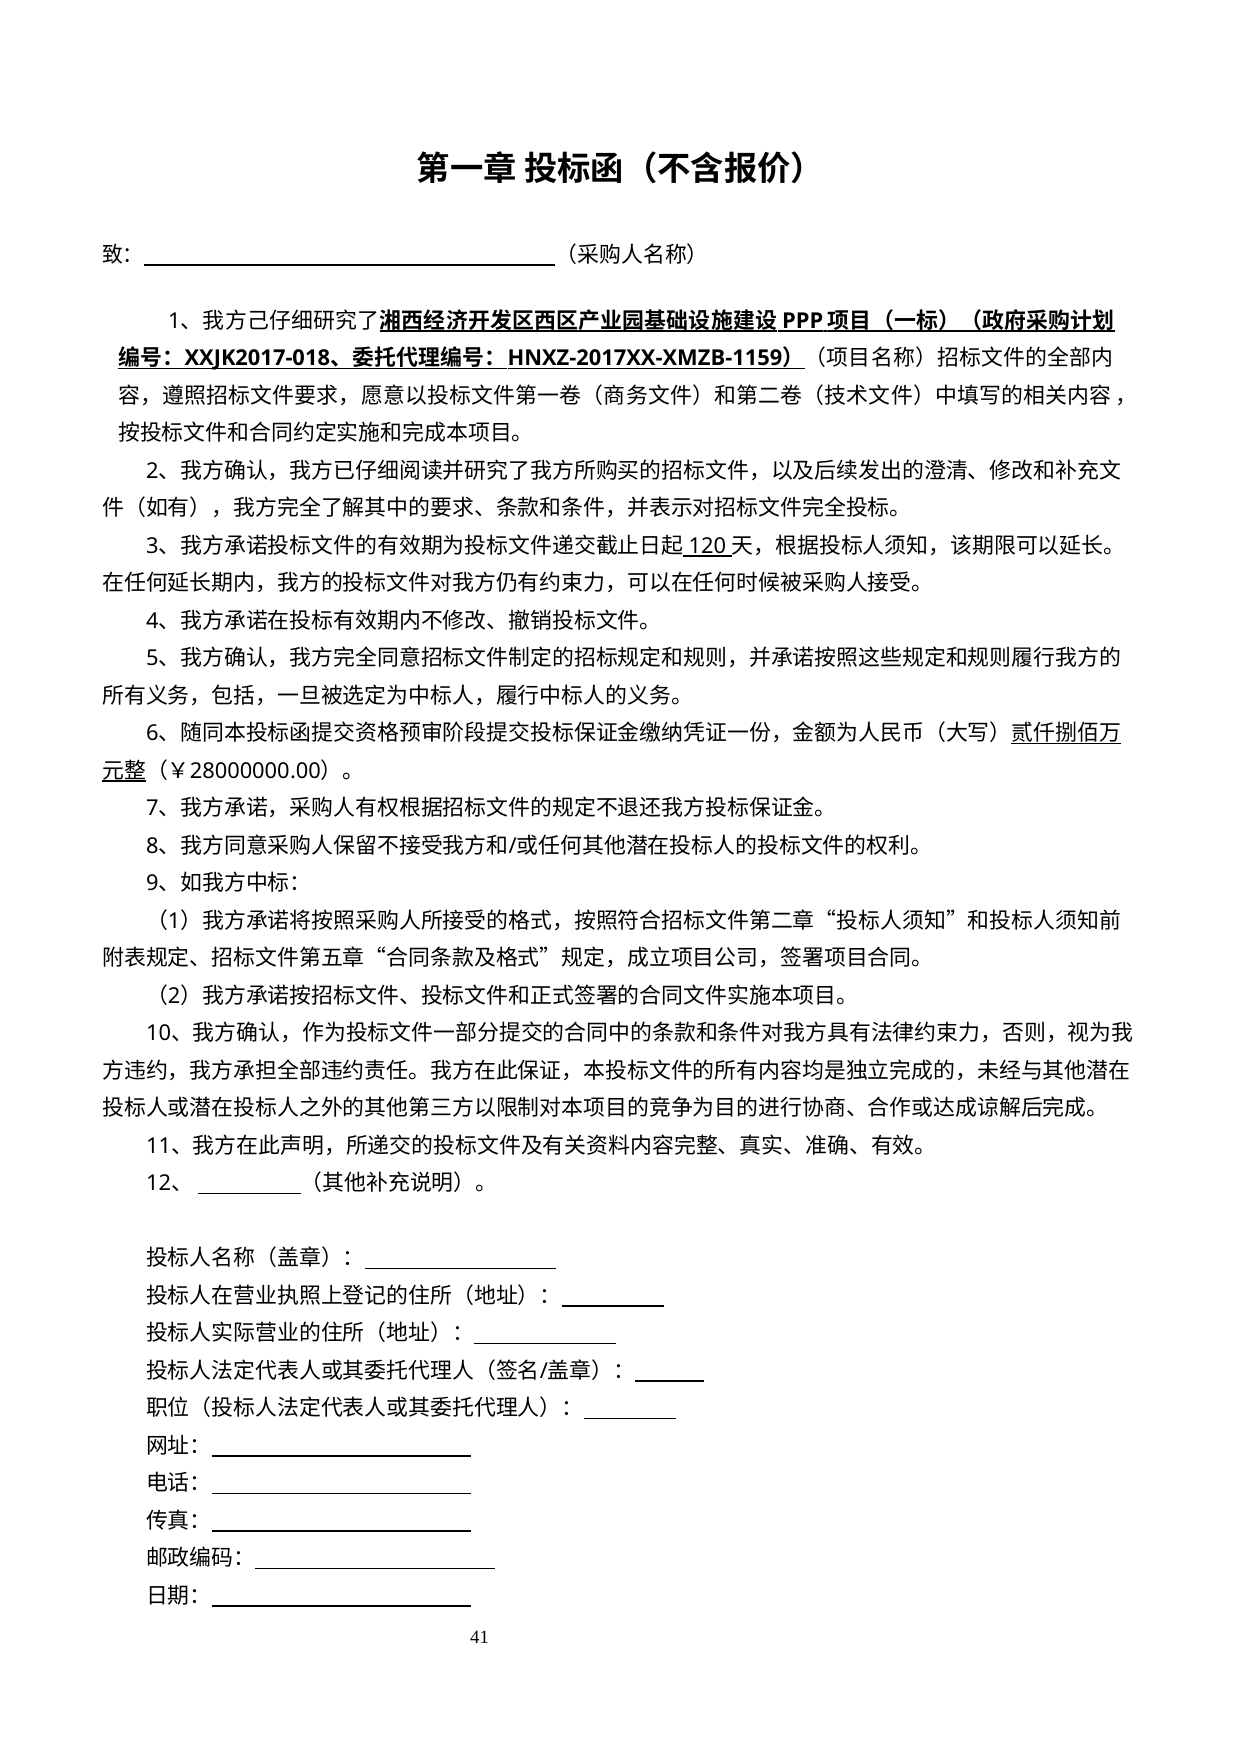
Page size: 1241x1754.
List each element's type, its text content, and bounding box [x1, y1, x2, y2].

text 10、我方确认，作为投标文件一部分提交的合同中的条款和条件对我方具有法律约束力，否则，视为我方违约，我方承担全部违约责任。我方在此保证，本投标文件的所有内容均是独立完成的，未经与其他潜在投标人或潜在投标人之外的其他第三方以限制对本项目的竞争为目的进行协商、合作或达成谅解后完成。 [102, 1011, 1138, 1123]
text 投标人在营业执照上登记的住所（地址）： [102, 1273, 1138, 1311]
text 5、我方确认，我方完全同意招标文件制定的招标规定和规则，并承诺按照这些规定和规则履行我方的所有义务，包括，一旦被选定为中标人，履行中标人的义务。 [102, 636, 1138, 711]
text 投标人名称（盖章）： [102, 1236, 1138, 1273]
text 邮政编码： [102, 1536, 1138, 1573]
text 1、我方己仔细研究了湘西经济开发区西区产业园基础设施建设PPP项目（一标）（政府采购计划编号：XXJK2017-018、委托代理编号：HNXZ-2017XX-XMZB-1159）（项目名称）招标文件的全部内容，遵照招标文件要求，愿意以投标文件第一卷（商务文件）和第二卷（技术文件）中填写的相关内容，按投标文件和合同约定实施和完成本项目。 [118, 298, 1115, 448]
text （1）我方承诺将按照采购人所接受的格式，按照符合招标文件第二章“投标人须知”和投标人须知前附表规定、招标文件第五章“合同条款及格式”规定，成立项目公司，签署项目合同。 [102, 898, 1138, 973]
text （2）我方承诺按招标文件、投标文件和正式签署的合同文件实施本项目。 [102, 973, 1138, 1011]
text 6、随同本投标函提交资格预审阶段提交投标保证金缴纳凭证一份，金额为人民币（大写）贰仟捌佰万元整（￥28000000.00）。 [102, 711, 1138, 786]
text 电话： [102, 1461, 1138, 1498]
text 2、我方确认，我方已仔细阅读并研究了我方所购买的招标文件，以及后续发出的澄清、修改和补充文件（如有），我方完全了解其中的要求、条款和条件，并表示对招标文件完全投标。 [102, 448, 1138, 523]
text 职位（投标人法定代表人或其委托代理人）： [102, 1386, 1138, 1423]
text 网址： [102, 1423, 1138, 1461]
text 11、我方在此声明，所递交的投标文件及有关资料内容完整、真实、准确、有效。 [102, 1123, 1138, 1161]
text 投标人法定代表人或其委托代理人（签名/盖章）： [102, 1348, 1138, 1386]
text 传真： [102, 1498, 1138, 1536]
text 9、如我方中标： [102, 861, 1138, 898]
text 12、 （其他补充说明）。 [102, 1161, 1138, 1198]
text 4、我方承诺在投标有效期内不修改、撤销投标文件。 [102, 598, 1138, 636]
text 7、我方承诺，采购人有权根据招标文件的规定不退还我方投标保证金。 [102, 786, 1138, 823]
text 3、我方承诺投标文件的有效期为投标文件递交截止日起 120 天，根据投标人须知，该期限可以延长。在任何延长期内，我方的投标文件对我方仍有约束力，可以在任何时候被采购人接受。 [102, 523, 1138, 598]
text 8、我方同意采购人保留不接受我方和/或任何其他潜在投标人的投标文件的权利。 [102, 823, 1138, 861]
text 致： （采购人名称） [102, 237, 1138, 268]
text 日期： [102, 1573, 1138, 1611]
text 投标人实际营业的住所（地址）： [102, 1311, 1138, 1348]
subtitle 第一章 投标函（不含报价） [102, 142, 1138, 190]
